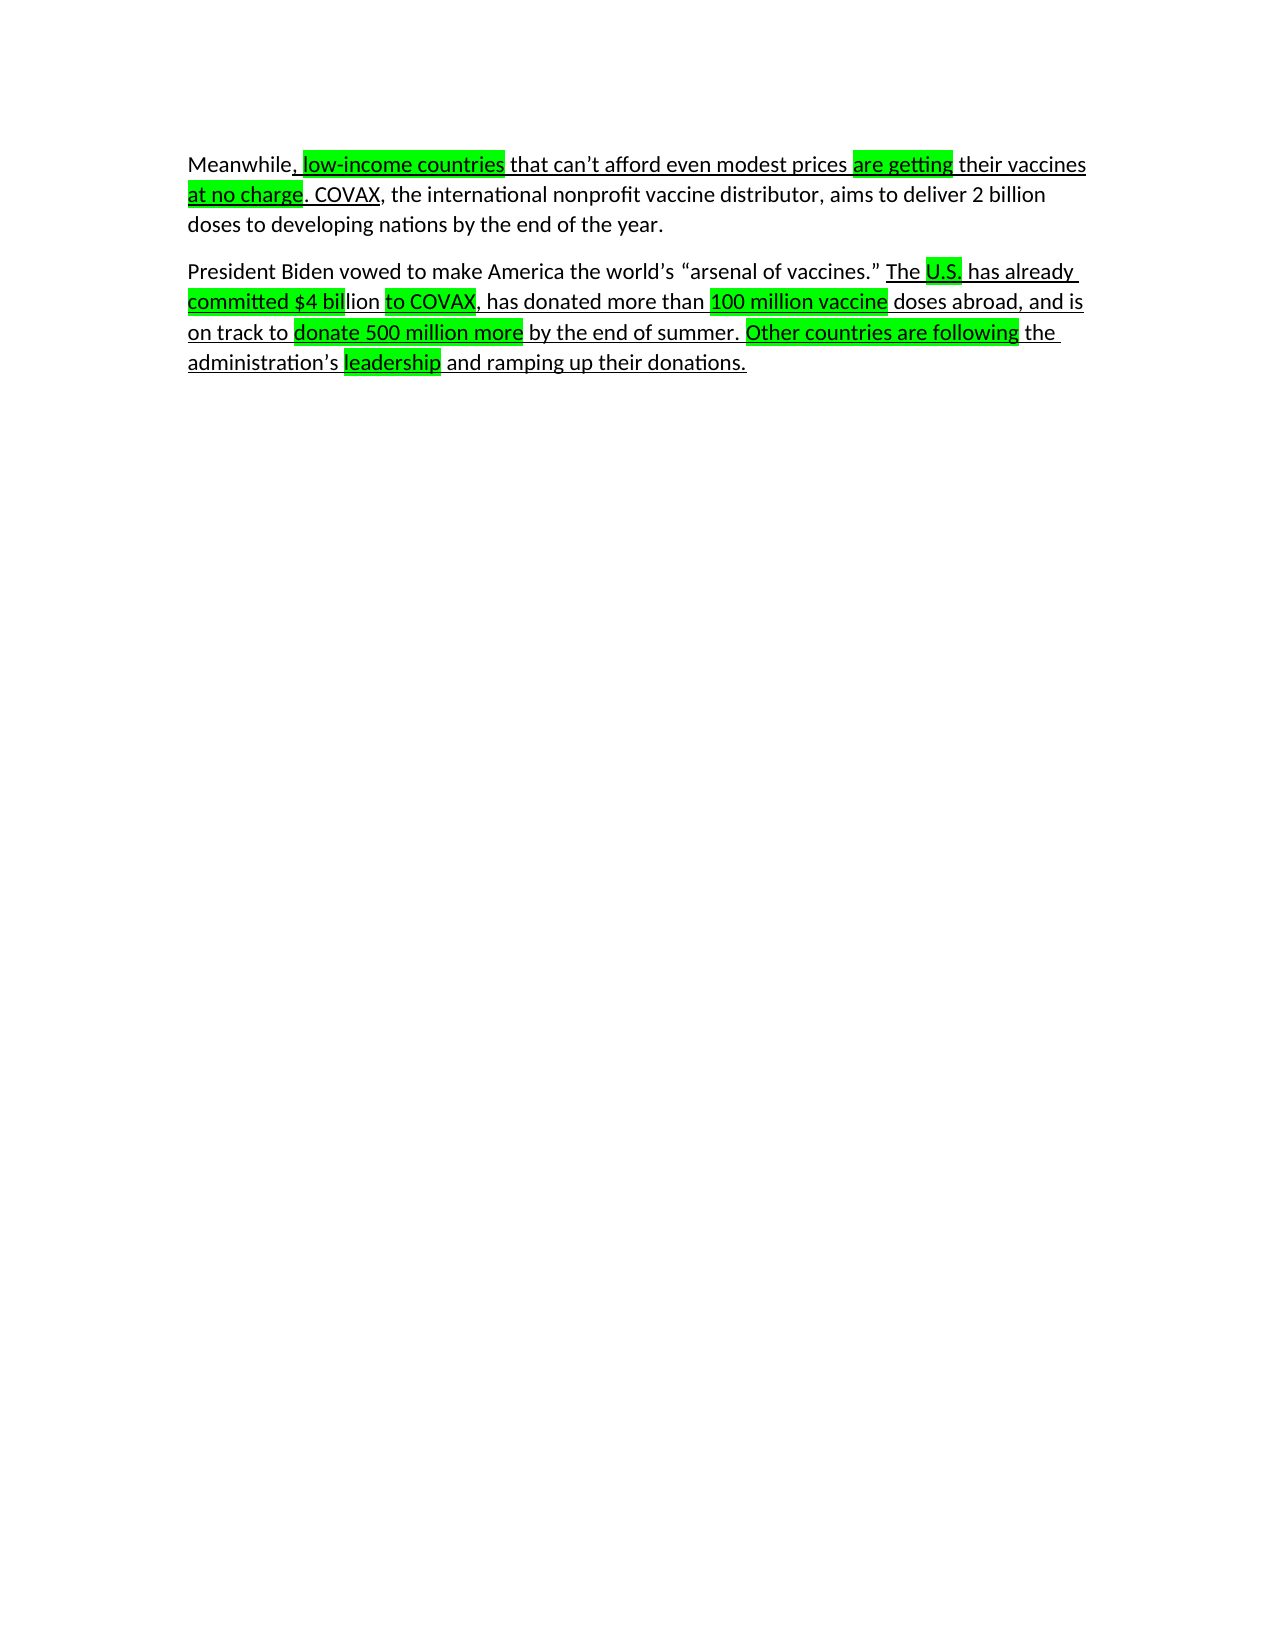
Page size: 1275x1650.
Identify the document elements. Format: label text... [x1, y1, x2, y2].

text Meanwhile, low-income countries that can’t afford even modest prices are getting their vaccines at no charge. COVAX, the international nonprofit vaccine distributor, aims to deliver 2 billion doses to developing nations by the end of the year. [187, 150, 1087, 238]
text President Biden vowed to make America the world’s “arsenal of vaccines.” The U.S. has already committed $4 billion to COVAX, has donated more than 100 million vaccine doses abroad, and is on track to donate 500 million more by the end of summer. Other countries are following the administration’s leadership and ramping up their donations. [187, 257, 1087, 376]
